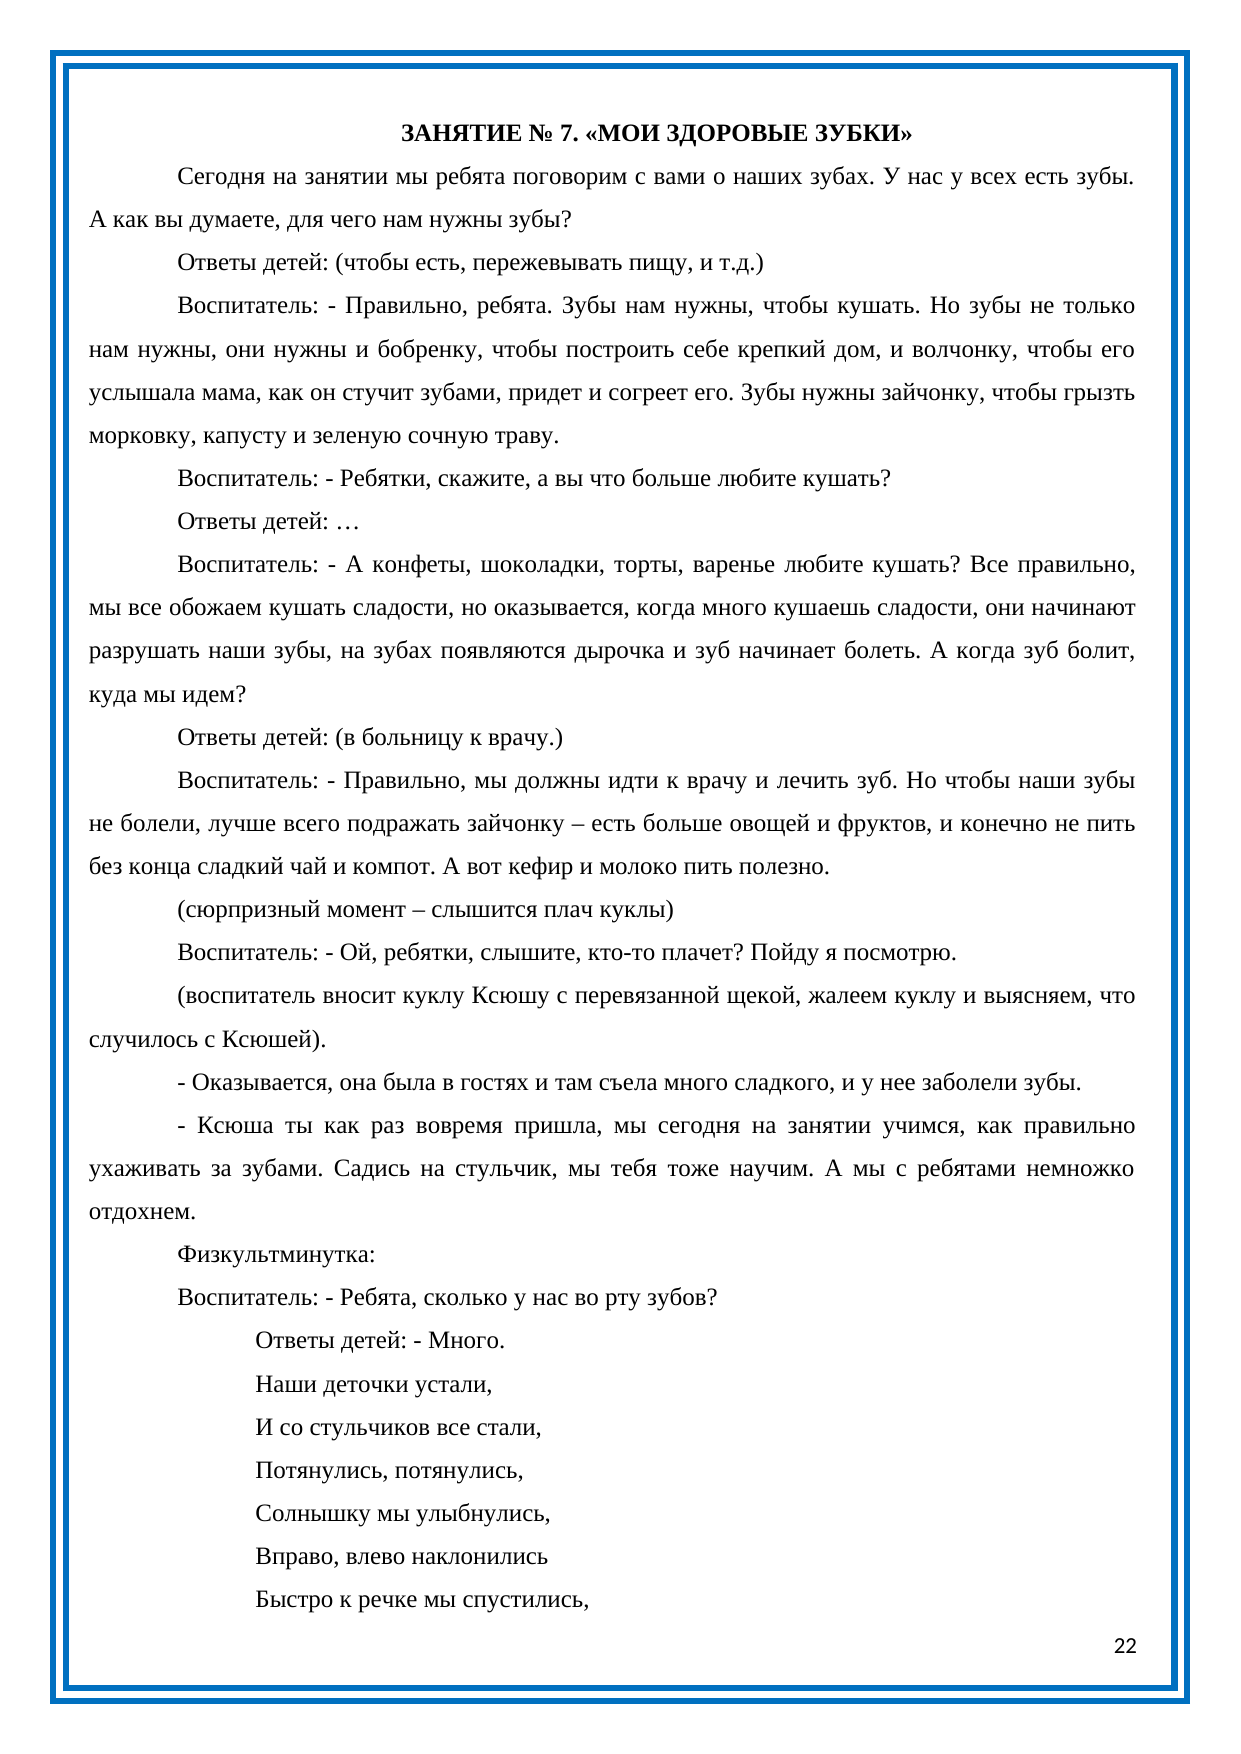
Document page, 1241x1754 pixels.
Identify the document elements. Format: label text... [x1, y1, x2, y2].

text Воспитатель: - Правильно, ребята. Зубы нам нужны, чтобы кушать. Но зубы не только нам нужны, они нужны и бобренку, чтобы построить себе крепкий дом, и волчонку, чтобы его услышала мама, как он стучит зубами, придет и согреет его. Зубы нужны зайчонку, чтобы грызть морковку, капусту и зеленую сочную траву. [88, 291, 1137, 449]
text Физкультминутка: [88, 1239, 1137, 1268]
text Быстро к речке мы спустились, [167, 1584, 1137, 1613]
text ЗАНЯТИЕ № 7. «МОИ ЗДОРОВЫЕ ЗУБКИ» [88, 118, 1137, 147]
text И со стульчиков все стали, [167, 1412, 1137, 1441]
text Потянулись, потянулись, [167, 1455, 1137, 1484]
text Солнышку мы улыбнулись, [167, 1498, 1137, 1527]
text Воспитатель: - Ребята, сколько у нас во рту зубов? [88, 1282, 1137, 1311]
text Воспитатель: - Правильно, мы должны идти к врачу и лечить зуб. Но чтобы наши зубы не болели, лучше всего подражать зайчонку – есть больше овощей и фруктов, и конечно не пить без конца сладкий чай и компот. А вот кефир и молоко пить полезно. [88, 765, 1137, 880]
text Воспитатель: - А конфеты, шоколадки, торты, варенье любите кушать? Все правильно, мы все обожаем кушать сладости, но оказывается, когда много кушаешь сладости, они начинают разрушать наши зубы, на зубах появляются дырочка и зуб начинает болеть. А когда зуб болит, куда мы идем? [88, 549, 1137, 707]
text Ответы детей: - Много. [167, 1326, 1137, 1354]
text Ответы детей: (чтобы есть, пережевывать пищу, и т.д.) [88, 247, 1137, 276]
text Вправо, влево наклонились [167, 1541, 1137, 1570]
text Ответы детей: (в больницу к врачу.) [88, 722, 1137, 751]
text Воспитатель: - Ой, ребятки, слышите, кто-то плачет? Пойду я посмотрю. [88, 937, 1137, 966]
text Воспитатель: - Ребятки, скажите, а вы что больше любите кушать? [88, 463, 1137, 492]
text - Ксюша ты как раз вовремя пришла, мы сегодня на занятии учимся, как правильно ухаживать за зубами. Садись на стульчик, мы тебя тоже научим. А мы с ребятами немножко отдохнем. [88, 1110, 1137, 1225]
text Ответы детей: … [88, 506, 1137, 535]
text (воспитатель вносит куклу Ксюшу с перевязанной щекой, жалеем куклу и выясняем, что случилось с Ксюшей). [88, 981, 1137, 1052]
text Наши деточки устали, [167, 1369, 1137, 1397]
text (сюрпризный момент – слышится плач куклы) [88, 894, 1137, 923]
text - Оказывается, она была в гостях и там съела много сладкого, и у нее заболели зубы. [88, 1067, 1137, 1096]
text Сегодня на занятии мы ребята поговорим с вами о наших зубах. У нас у всех есть зубы. А как вы думаете, для чего нам нужны зубы? [88, 161, 1137, 233]
